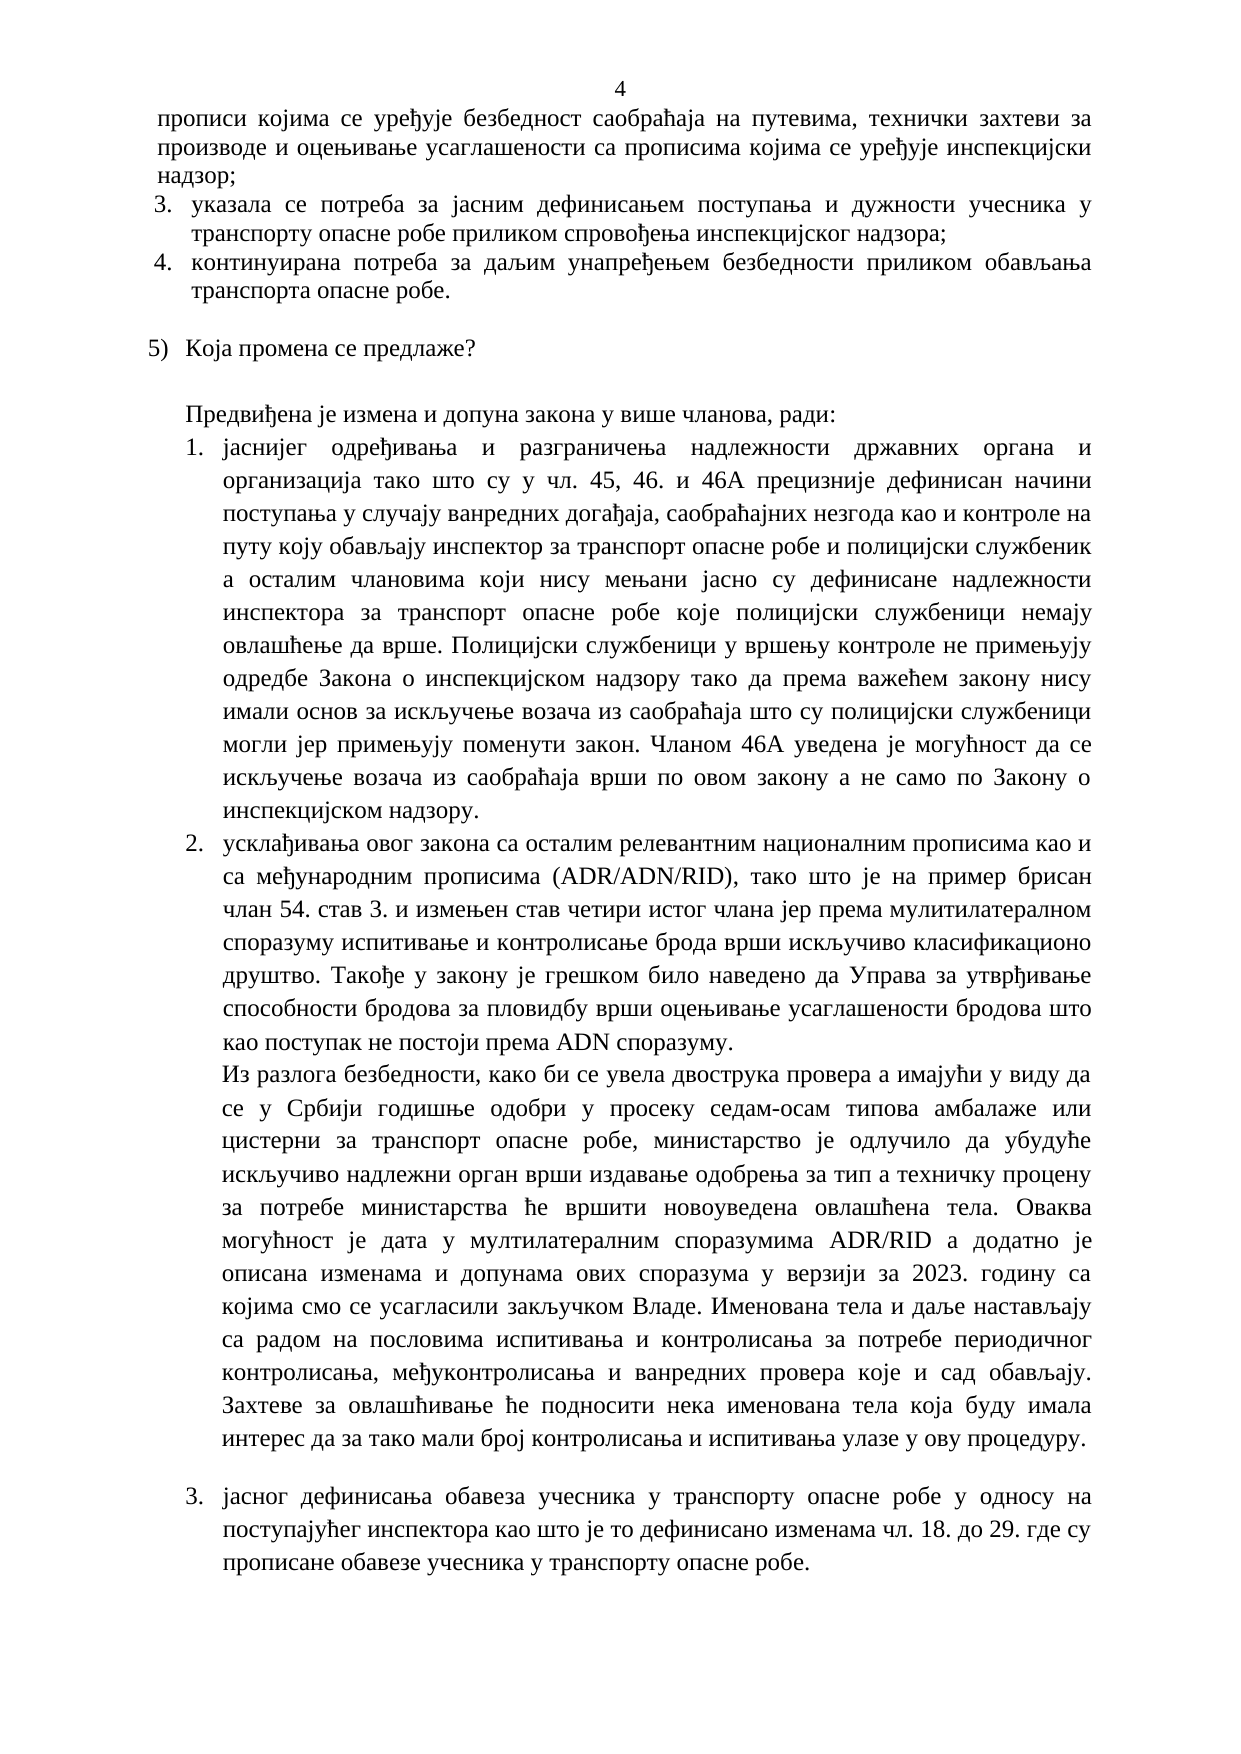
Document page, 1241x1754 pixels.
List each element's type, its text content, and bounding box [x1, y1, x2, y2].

list јаснијег одређивања и разграничења надлежности државних органа и организација тако што су у чл. 45, 46. и 46А прецизније дефинисан начини поступања у случају ванредних догађаја, саобраћајних незгода као и контроле на путу коју обављају инспектор за транспорт опасне робе и полицијски службеник а осталим члановима који нису мењани јасно су дефинисане надлежности инспектора за транспорт опасне робе којe полицијски службеници немају овлашћење да врше. Полицијски службеници у вршењу контроле не примењују одредбе Закона о инспекцијском надзору тако да према важећем закону нису имали основ за искључење возача из саобраћаја што су полицијски службеници могли јер примењују поменути закон. Чланом 46А уведена је могућност да се искључење возача из саобраћаја врши по овом закону а не само по Закону о инспекцијском надзору. [185, 432, 1092, 824]
list Предвиђена је измена и допуна закона у више чланова, ради: [185, 399, 1092, 428]
list усклађивања овог закона са осталим релевантним националним прописима као и са међународним прописима (ADR/ADN/RID), тако што је на пример брисан члан 54. став 3. и измењен став четири истог члана јер према мулитилатералном споразуму испитивање и контролисање брода врши искључиво класификационо друштво. Такође у закону је грешком било наведено да Управа за утврђивање способности бродова за пловидбу врши оцењивање усаглашености бродова што као поступак не постоји према ADN споразуму. [185, 828, 1092, 1055]
text Из разлога безбедности, како би се увела двострука провера а имајући у виду да се у Србији годишње одобри у просеку седам-осам типова амбалаже или цистерни за транспорт опасне робе, министарство је одлучило да убудуће искључиво надлежни орган врши издавање одобрења за тип а техничку процену за потребе министарства ће вршити новоуведена овлашћена тела. Оваква могућност је дата у мултилатералним споразумима ADR/RID а додатно је описана изменама и допунама ових споразума у верзији за 2023. годину са којима смо се усагласили закључком Владе. Именована тела и даље настављају са радом на пословима испитивања и контролисања за потребе периодичног контролисања, међуконтролисања и ванредних провера које и сад обављају. Захтеве за овлашћивање ће подносити нека именована тела која буду имала интерес да за тако мали број контролисања и испитивања улазе у ову процедуру. [222, 1059, 1092, 1452]
list указала се потреба за јасним дефинисањем поступања и дужности учесника у транспорту опасне робе приликом спровођења инспекцијског надзора; [154, 189, 1092, 247]
list Која промена се предлаже? [148, 333, 1092, 362]
list јасног дефинисања обавеза учесника у транспорту опасне робе у односу на поступајућег инспектора као што је то дефинисано изменама чл. 18. до 29. где су прописане обавезе учесника у транспорту опасне робе. [185, 1481, 1092, 1576]
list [148, 103, 1092, 189]
list континуирана потреба за даљим унапређењем безбедности приликом обављања транспорта опасне робе. [154, 247, 1092, 304]
